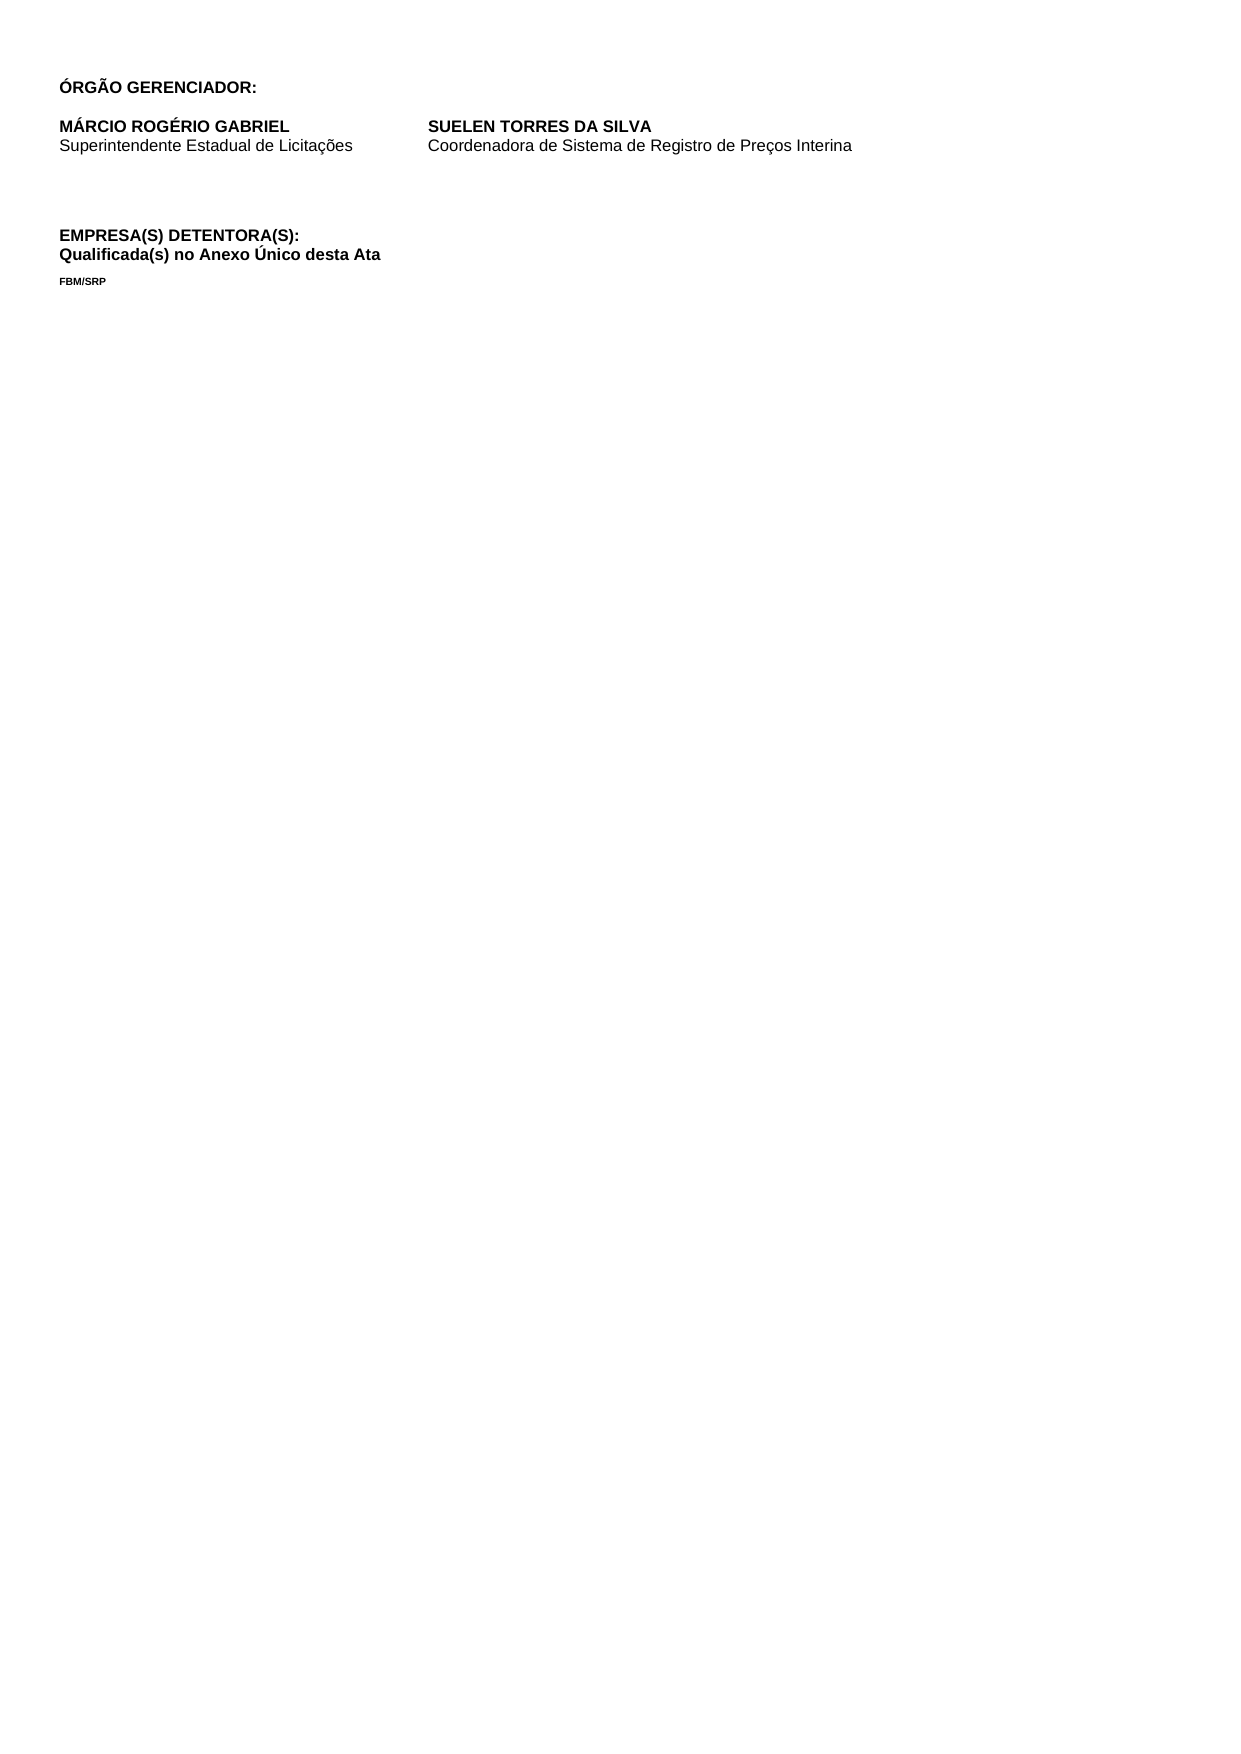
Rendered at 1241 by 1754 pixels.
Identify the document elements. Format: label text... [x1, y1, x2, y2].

text Qualificada(s) no Anexo Único desta Ata [59, 245, 1194, 264]
text EMPRESA(S) DETENTORA(S): [59, 226, 1194, 245]
text Superintendente Estadual de Licitações Coordenadora de Sistema de Registro de Preços Interina [59, 136, 1194, 155]
text MÁRCIO ROGÉRIO GABRIEL SUELEN TORRES DA SILVA [59, 117, 1199, 136]
text ÓRGÃO GERENCIADOR: [59, 78, 1194, 97]
